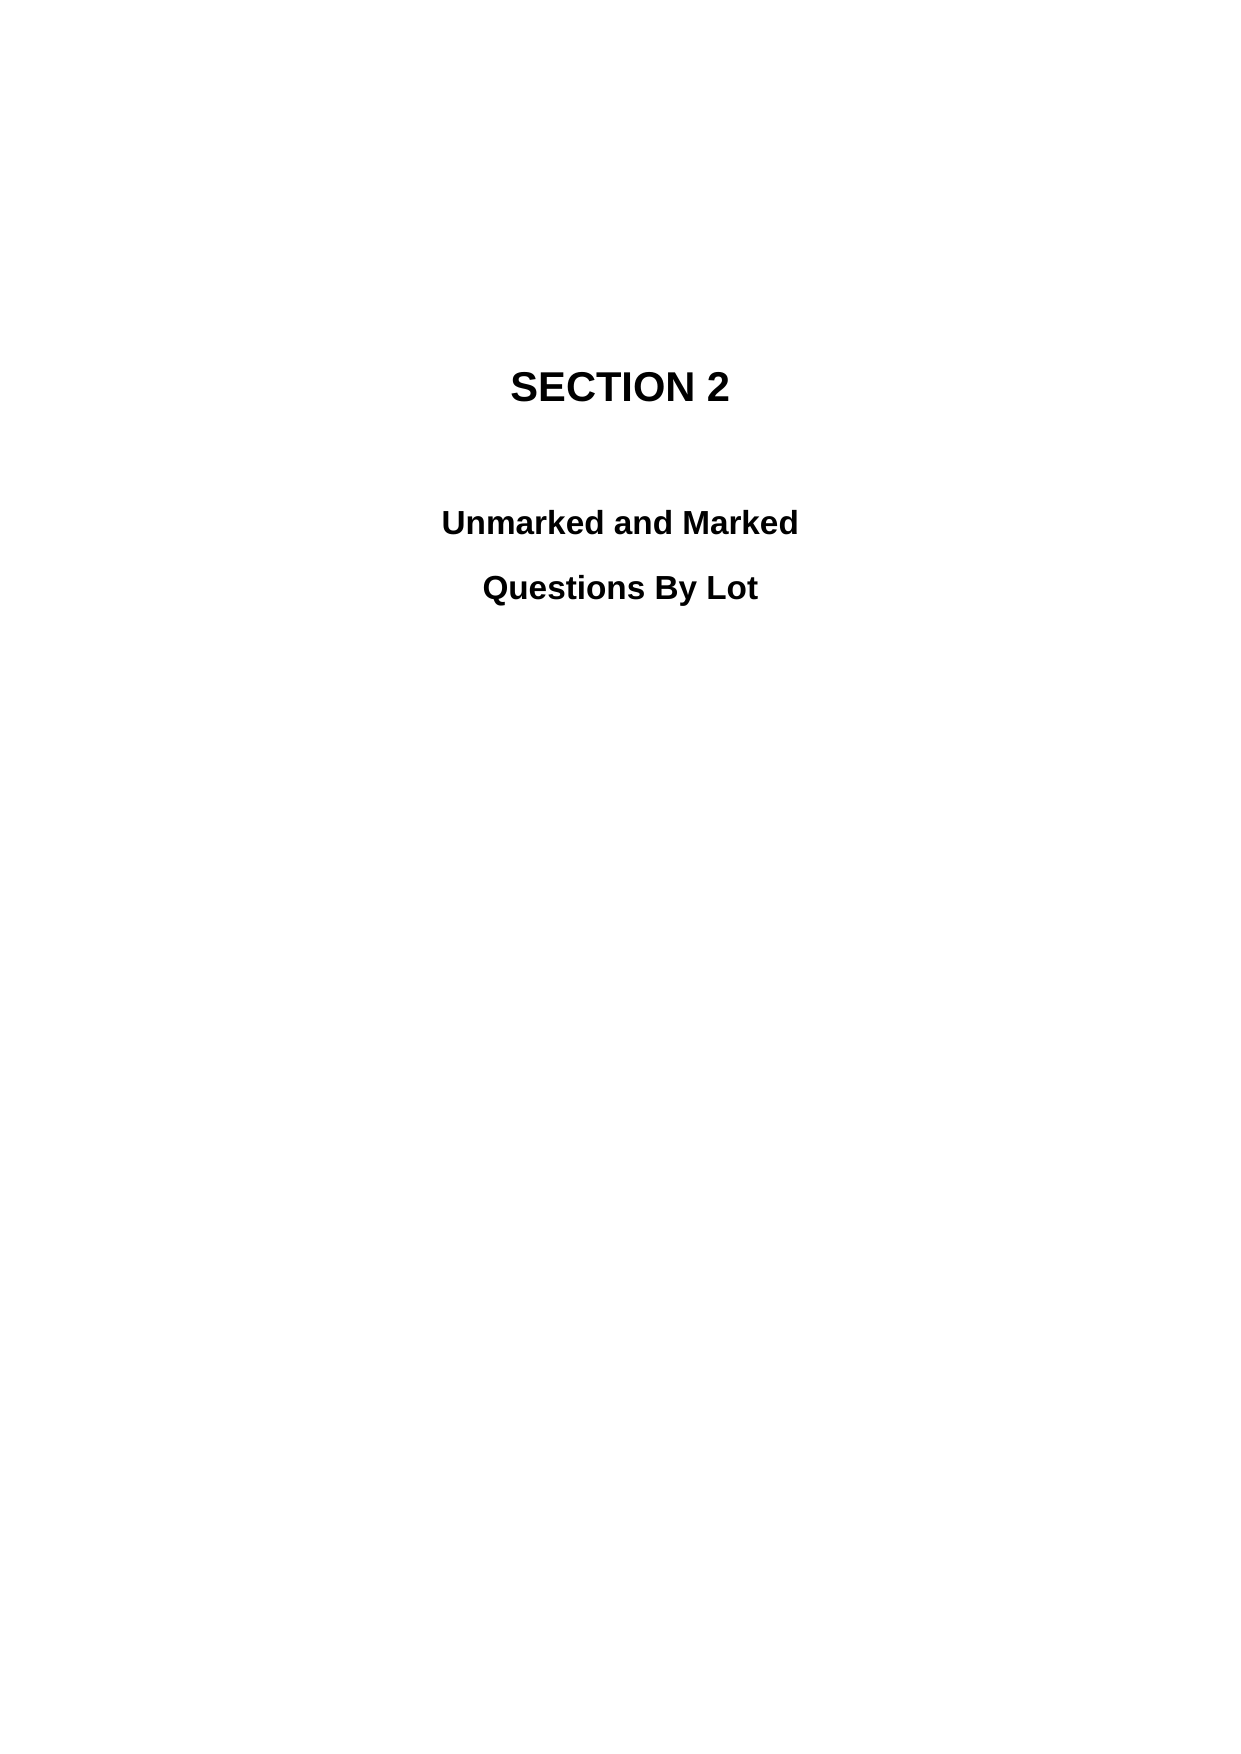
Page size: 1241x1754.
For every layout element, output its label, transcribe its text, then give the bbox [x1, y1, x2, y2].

subtitle Unmarked and Marked [150, 503, 1090, 541]
subtitle Questions By Lot [150, 568, 1090, 606]
subtitle SECTION 2 [150, 362, 1090, 410]
